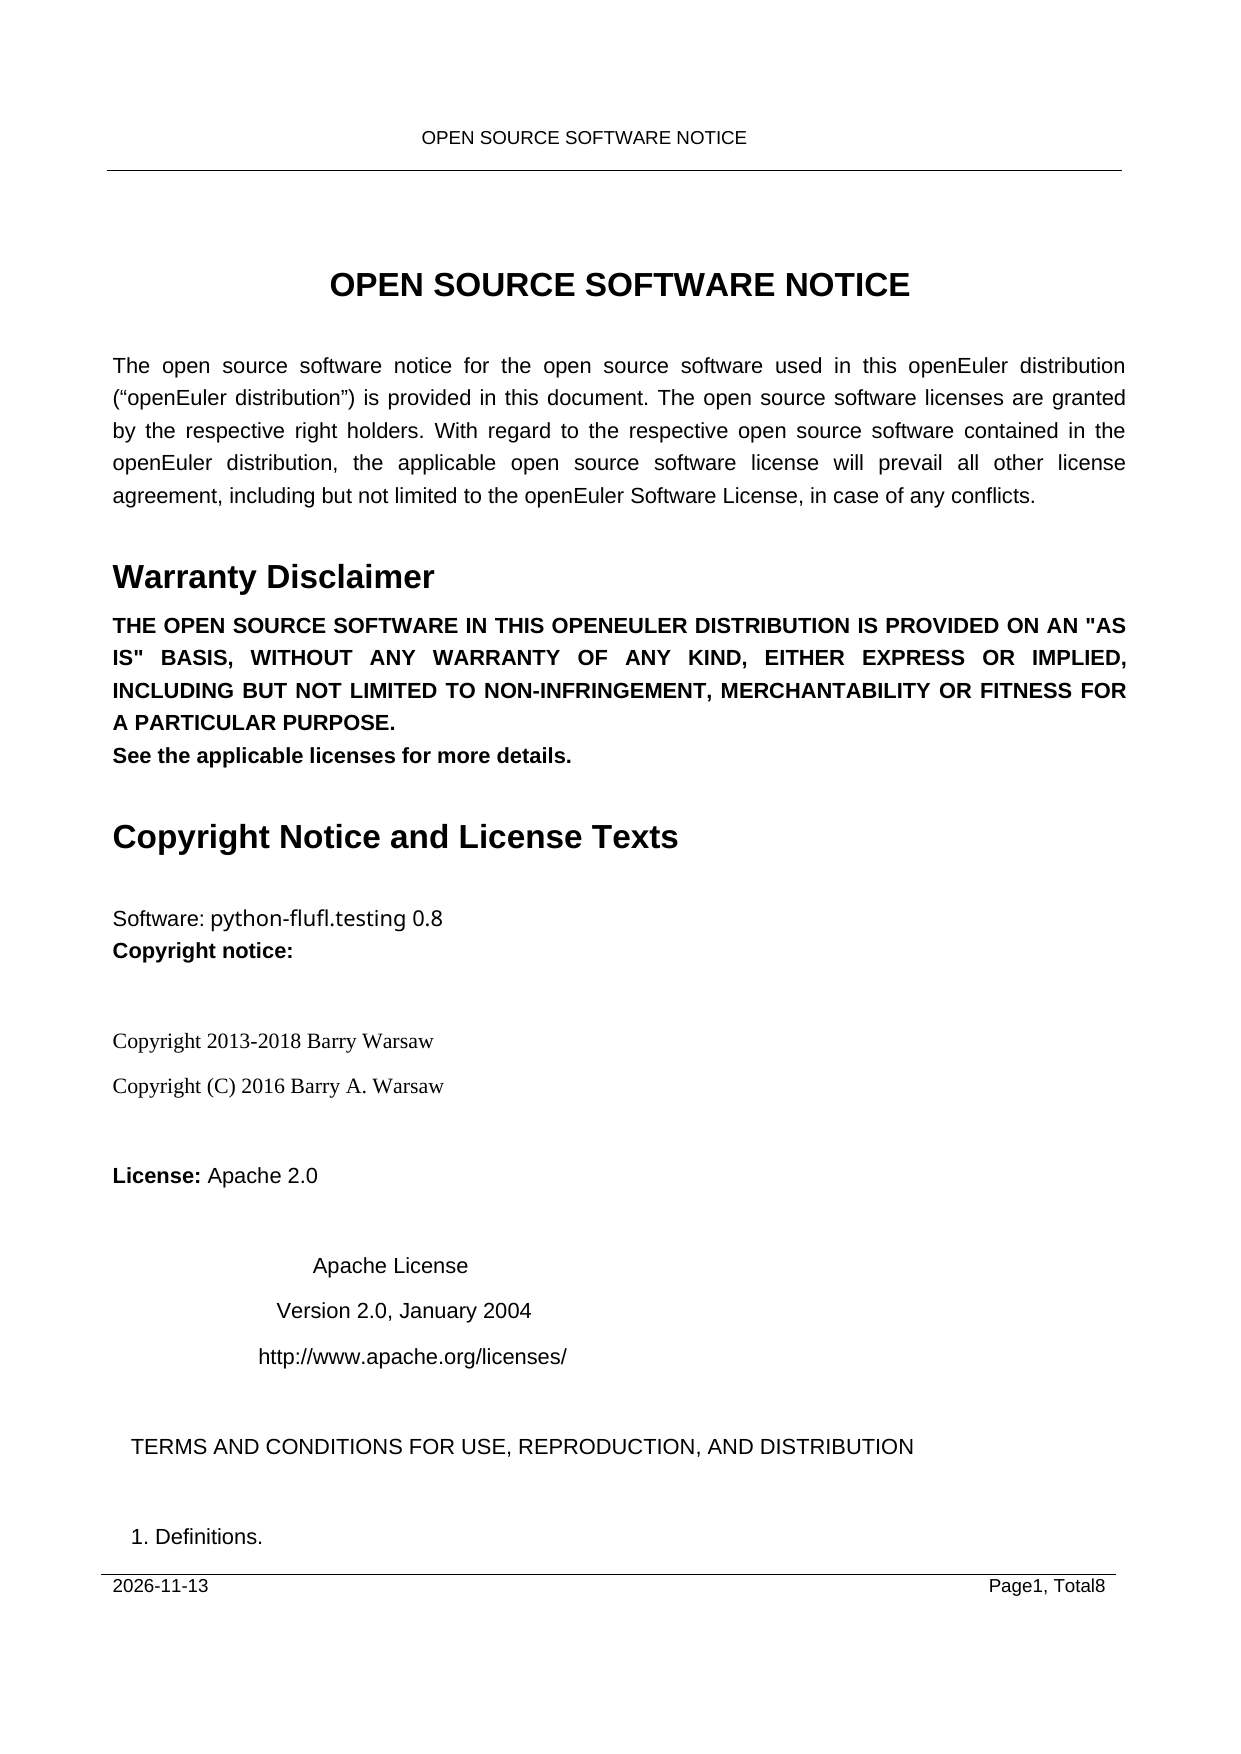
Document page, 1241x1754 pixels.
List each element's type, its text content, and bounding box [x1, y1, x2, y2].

text Copyright Notice and License Texts [112, 804, 1128, 869]
text Copyright 2013-2018 Barry Warsaw [112, 1024, 1128, 1057]
text http://www.apache.org/licenses/ [112, 1340, 1128, 1372]
text THE OPEN SOURCE SOFTWARE IN THIS OPENEULER DISTRIBUTION IS PROVIDED ON AN "AS IS" BASIS, WITHOUT ANY WARRANTY OF ANY KIND, EITHER EXPRESS OR IMPLIED, INCLUDING BUT NOT LIMITED TO NON-INFRINGEMENT, MERCHANTABILITY OR FITNESS FOR A PARTICULAR PURPOSE. See the applicable licenses for more details. [112, 609, 1128, 771]
text License: Apache 2.0 [112, 1159, 1128, 1192]
text TERMS AND CONDITIONS FOR USE, REPRODUCTION, AND DISTRIBUTION [112, 1430, 1128, 1463]
text Warranty Disclaimer [112, 544, 1128, 609]
text OPEN SOURCE SOFTWARE NOTICE [112, 251, 1128, 316]
text Software: python-flufl.testing 0.8 [112, 901, 1128, 934]
text Copyright (C) 2016 Barry A. Warsaw [112, 1069, 1128, 1102]
text The open source software notice for the open source software used in this openEuler distribution (“openEuler distribution”) is provided in this document. The open source software licenses are granted by the respective right holders. With regard to the respective open source software contained in the openEuler distribution, the applicable open source software license will prevail all other license agreement, including but not limited to the openEuler Software License, in case of any conflicts. [112, 349, 1128, 511]
text Copyright notice: [112, 934, 1128, 966]
text Version 2.0, January 2004 [112, 1295, 1128, 1327]
text 1. Definitions. [112, 1520, 1128, 1553]
text Apache License [112, 1250, 1128, 1282]
